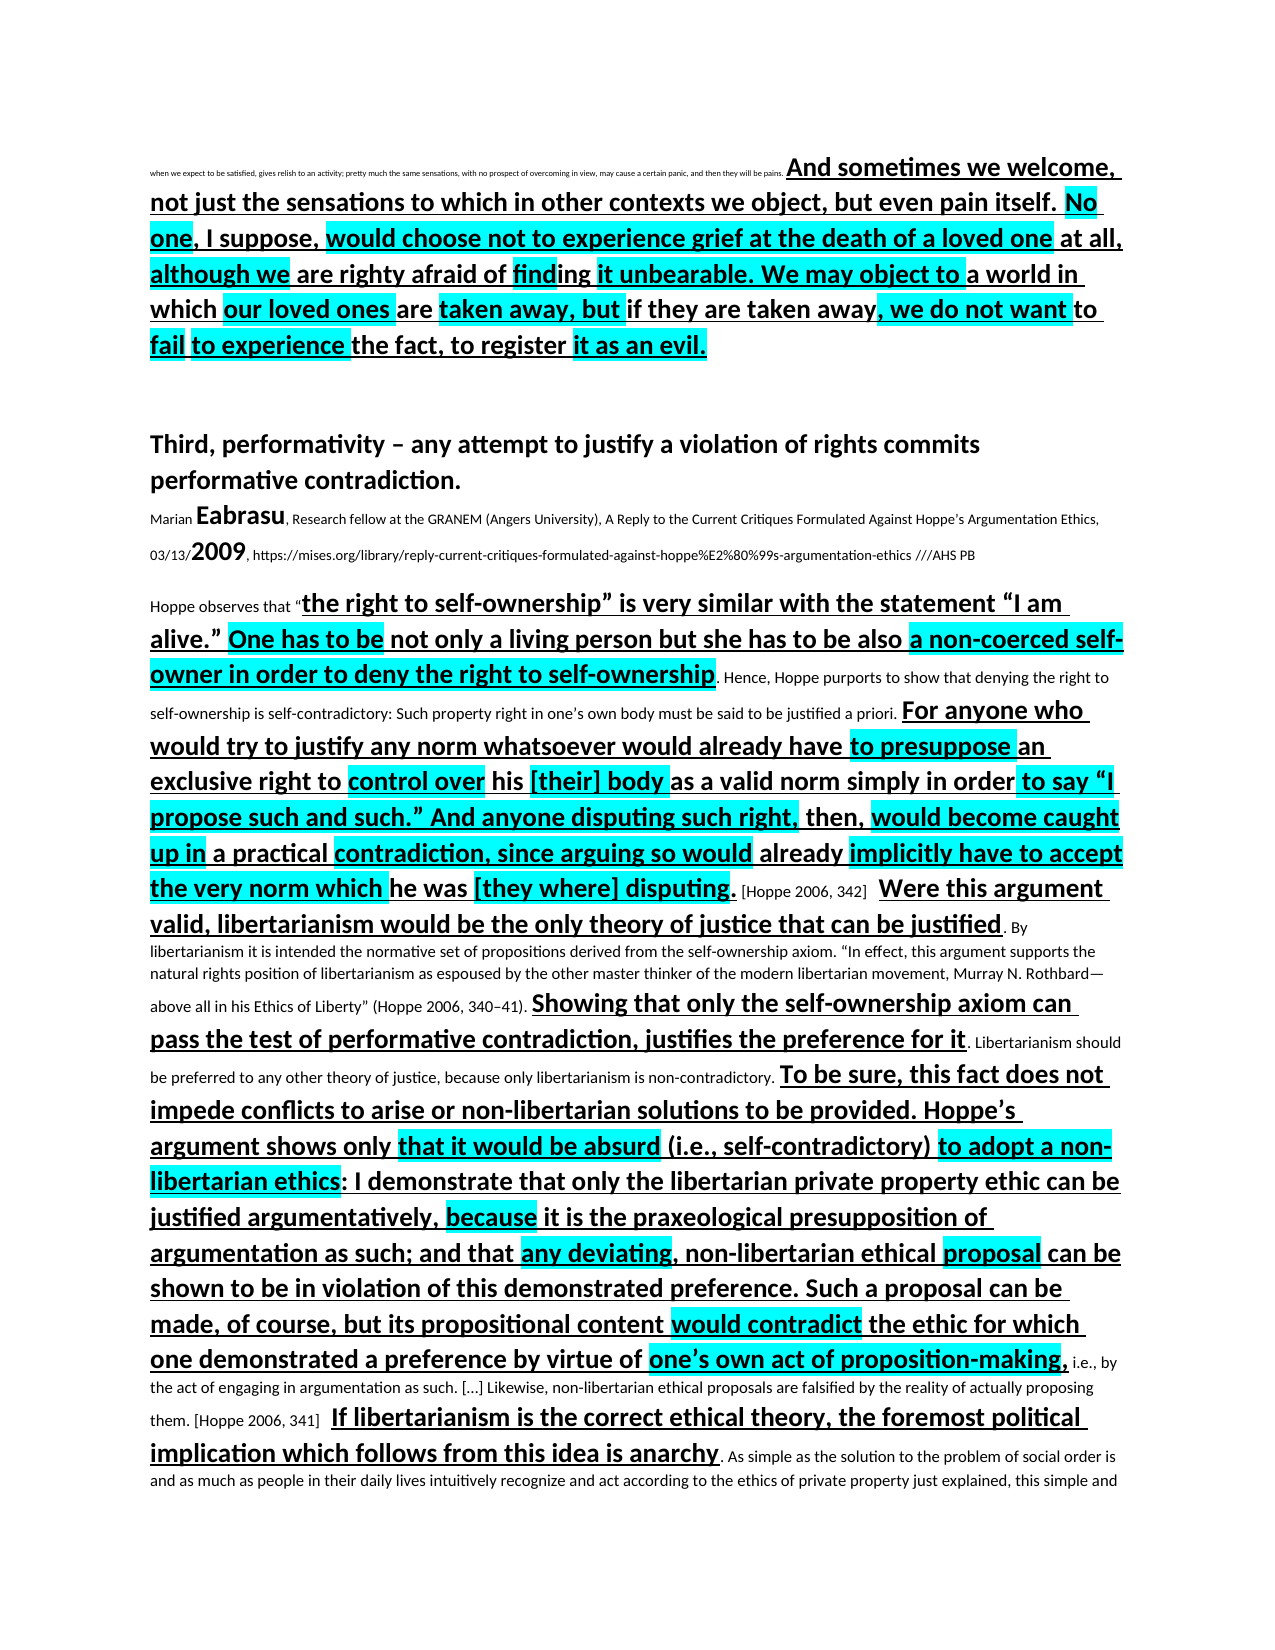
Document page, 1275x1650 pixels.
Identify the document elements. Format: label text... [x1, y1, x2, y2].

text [150, 586, 1125, 1491]
text Marian Eabrasu, Research fellow at the GRANEM (Angers University), A Reply to the Current Critiques Formulated Against Hoppe’s Argumentation Ethics, 03/13/2009, https://mises.org/library/reply-current-critiques-formulated-against-hoppe%E2%80%99s-argumentation-ethics ///AHS PB [150, 498, 1125, 567]
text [150, 150, 1125, 361]
subtitle Third, performativity – any attempt to justify a violation of rights commits performative contradiction. [150, 427, 1125, 496]
